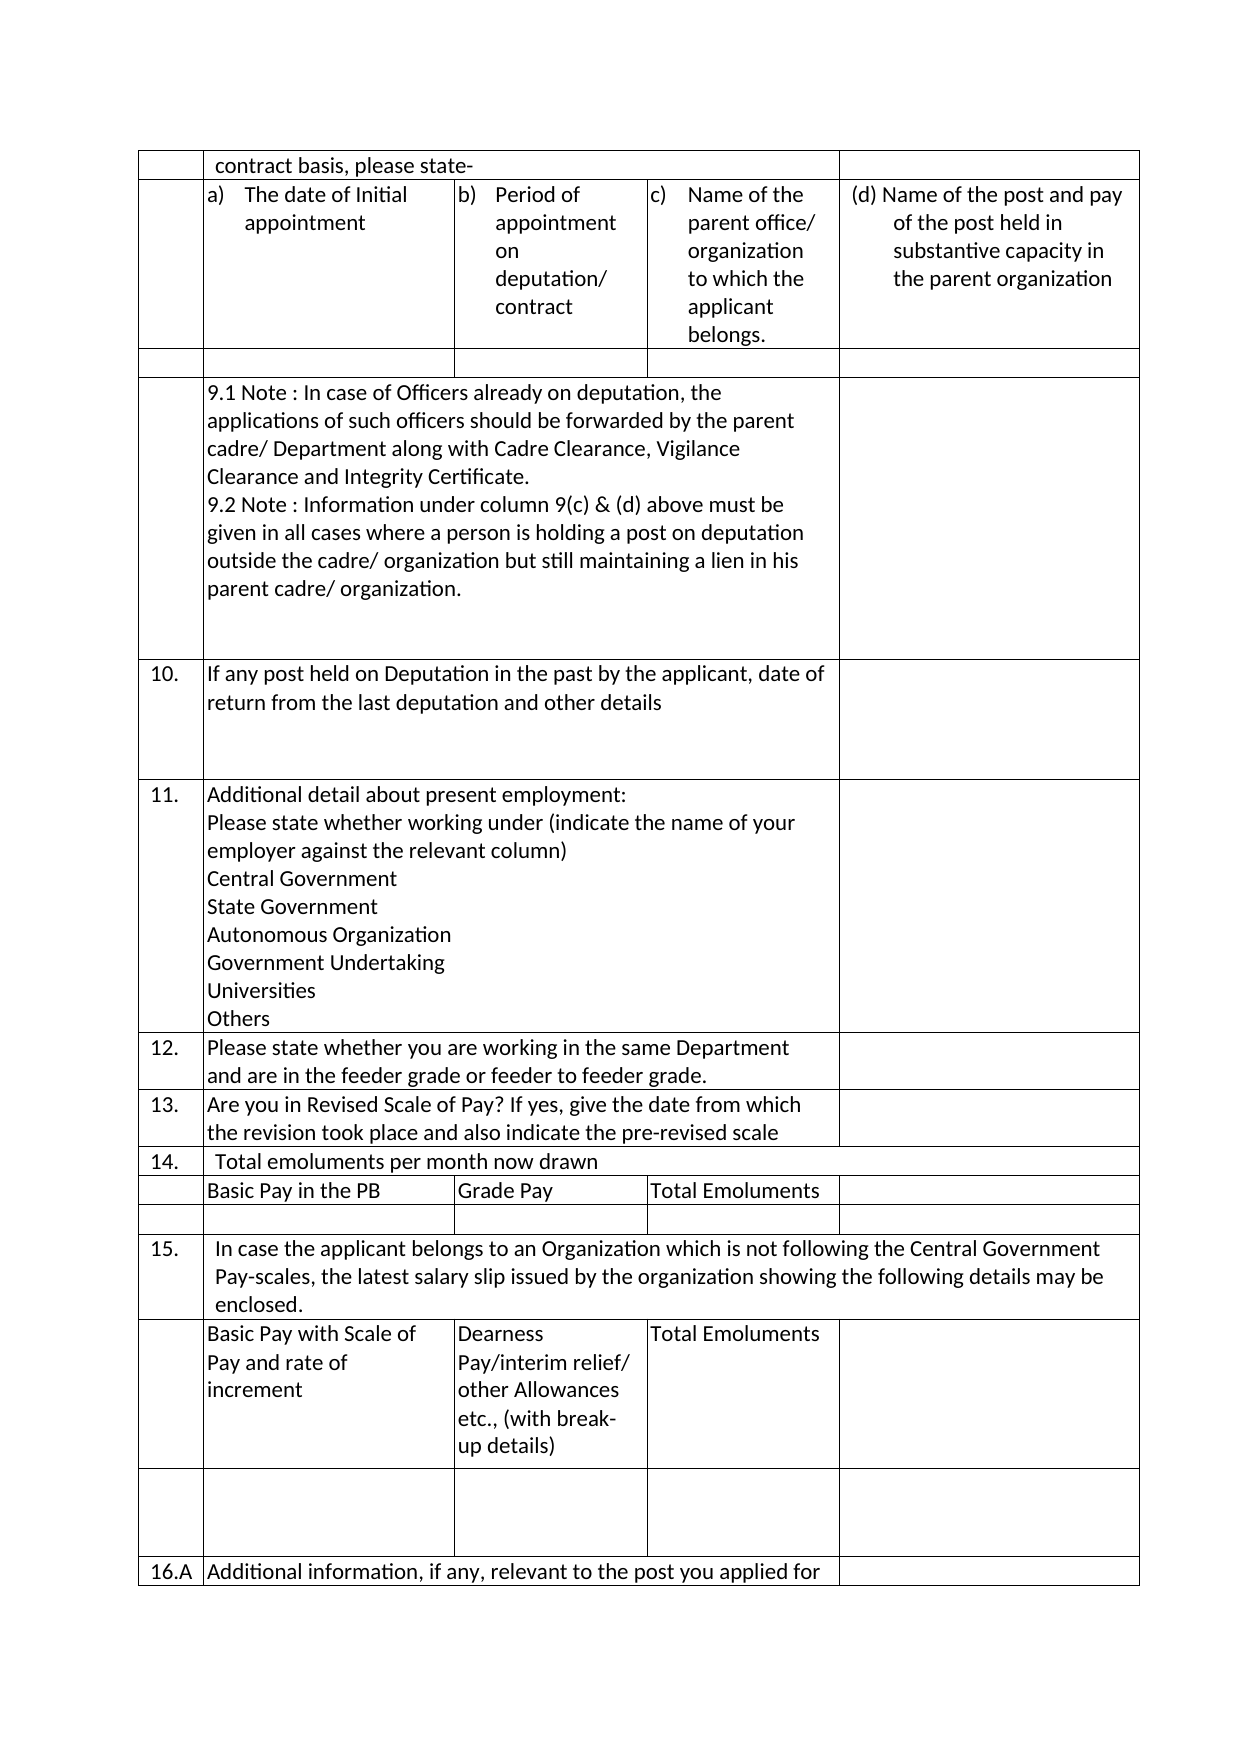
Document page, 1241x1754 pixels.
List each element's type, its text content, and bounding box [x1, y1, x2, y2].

table_cell [204, 1469, 454, 1556]
table_cell In case the applicant belongs to an Organization which is not following the Central Government Pay-scales, the latest salary slip issued by the organization showing the following details may be enclosed. [204, 1235, 1139, 1318]
table_cell (d) Name of the post and pay of the post held in substantive capacity in the parent organization [840, 180, 1139, 348]
table_cell [840, 1469, 1139, 1556]
table_cell [139, 1469, 203, 1556]
table_cell Additional detail about present employment: Please state whether working under (indicate the name of your employer against the relevant column) Central Government State Government Autonomous Organization Government Undertaking Universities Others [204, 780, 839, 1032]
table_cell [648, 1469, 839, 1556]
table_cell [840, 1205, 1139, 1233]
table_cell [840, 1557, 1139, 1585]
table_cell The date of Initial appointment [204, 180, 454, 348]
table_cell Period of appointment on deputation/ contract [455, 180, 647, 348]
table_cell [139, 378, 203, 658]
table_cell Total Emoluments [648, 1320, 839, 1468]
table_cell Please state whether you are working in the same Department and are in the feeder grade or feeder to feeder grade. [204, 1033, 839, 1089]
table_cell Basic Pay with Scale of Pay and rate of increment [204, 1320, 454, 1468]
table_cell [139, 180, 203, 348]
table_cell [204, 1205, 454, 1233]
table_cell 14. [139, 1147, 203, 1175]
table_cell 15. [139, 1235, 203, 1318]
table_cell [455, 1469, 647, 1556]
table_cell [455, 1205, 647, 1233]
table_cell [840, 1176, 1139, 1204]
table_cell 9.1 Note : In case of Officers already on deputation, the applications of such officers should be forwarded by the parent cadre/ Department along with Cadre Clearance, Vigilance Clearance and Integrity Certificate. 9.2 Note : Information under column 9(c) & (d) above must be given in all cases where a person is holding a post on deputation outside the cadre/ organization but still maintaining a lien in his parent cadre/ organization. [204, 378, 839, 658]
table_cell Total emoluments per month now drawn [204, 1147, 1139, 1175]
table_cell If any post held on Deputation in the past by the applicant, date of return from the last deputation and other details [204, 660, 839, 779]
table_cell [840, 378, 1139, 658]
table_cell [840, 780, 1139, 1032]
table_cell [840, 349, 1139, 377]
table_cell 13. [139, 1090, 203, 1146]
table_cell [139, 1205, 203, 1233]
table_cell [204, 151, 839, 179]
table_cell 16.A [139, 1557, 203, 1585]
table_cell [455, 349, 647, 377]
table_cell [139, 1320, 203, 1468]
table_cell Grade Pay [455, 1176, 647, 1204]
table_cell 11. [139, 780, 203, 1032]
table_cell [648, 1205, 839, 1233]
table_cell [648, 349, 839, 377]
table_cell Name of the parent office/ organization to which the applicant belongs. [648, 180, 839, 348]
table_cell 9 [139, 151, 203, 179]
table_cell Are you in Revised Scale of Pay? If yes, give the date from which the revision took place and also indicate the pre-revised scale [204, 1090, 839, 1146]
table_cell Dearness Pay/interim relief/ other Allowances etc., (with break-up details) [455, 1320, 647, 1468]
table_cell [139, 349, 203, 377]
table_cell [139, 1176, 203, 1204]
table_cell [840, 1090, 1139, 1146]
table_cell [204, 349, 454, 377]
table_cell 12. [139, 1033, 203, 1089]
table_cell [840, 1033, 1139, 1089]
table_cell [204, 1557, 839, 1585]
table_cell Basic Pay in the PB [204, 1176, 454, 1204]
table_cell Total Emoluments [648, 1176, 839, 1204]
table_cell 10. [139, 660, 203, 779]
table_cell [840, 660, 1139, 779]
table_cell [840, 1320, 1139, 1468]
table_cell [840, 151, 1139, 179]
